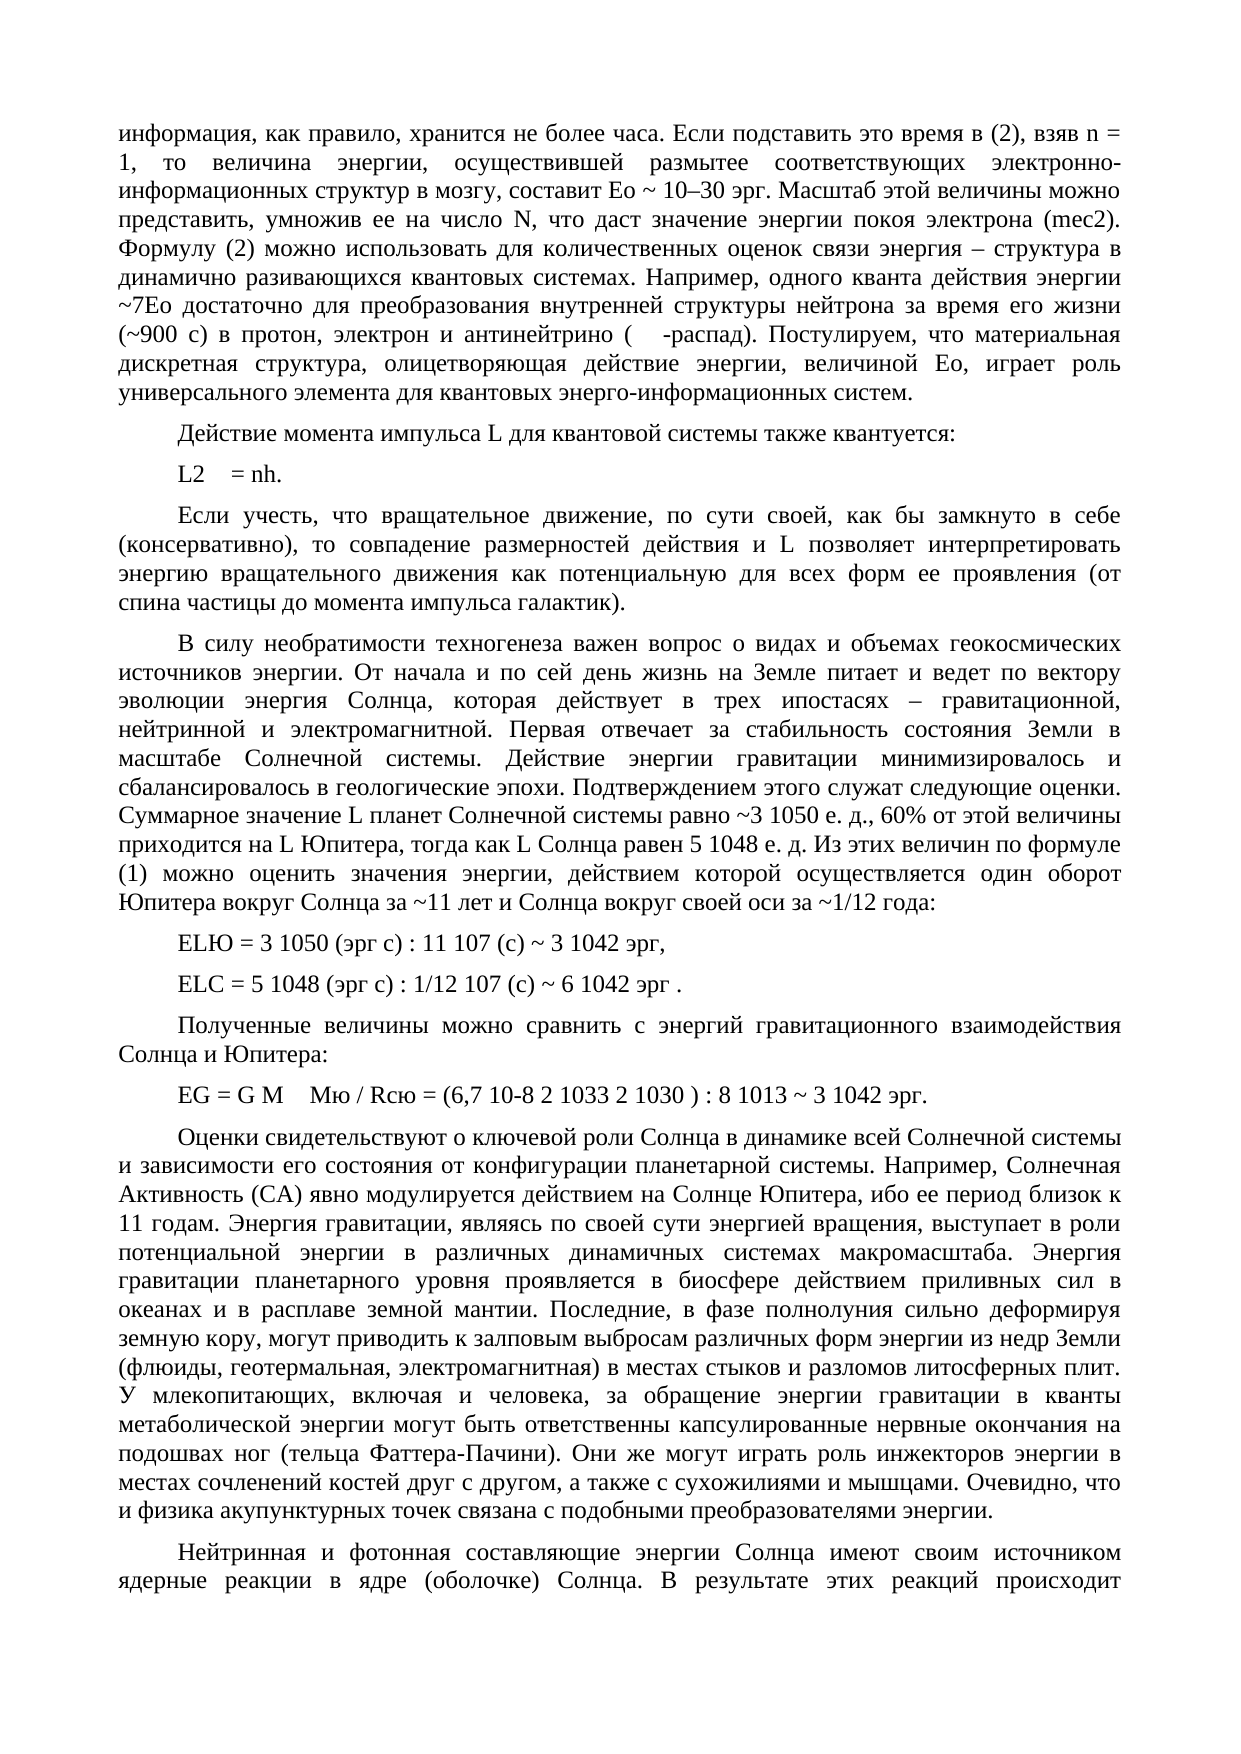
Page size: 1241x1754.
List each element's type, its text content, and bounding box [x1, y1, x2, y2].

text Если учесть, что вращательное движение, по сути своей, как бы замкнуто в себе (консервативно), то совпадение размерностей действия и L позволяет интерпретировать энергию вращательного движения как потенциальную для всех форм ее проявления (от спина частицы до момента импульса галактик). [118, 501, 1122, 616]
text ЕLЮ = 3 1050 (эрг с) : 11 107 (с) ~ 3 1042 эрг, [118, 928, 1122, 957]
text Оценки свидетельствуют о ключевой роли Солнца в динамике всей Солнечной системы и зависимости его состояния от конфигурации планетарной системы. Например, Солнечная Активность (СА) явно модулируется действием на Солнце Юпитера, ибо ее период близок к 11 годам. Энергия гравитации, являясь по своей сути энергией вращения, выступает в роли потенциальной энергии в различных динамичных системах макромасштаба. Энергия гравитации планетарного уровня проявляется в биосфере действием приливных сил в океанах и в расплаве земной мантии. Последние, в фазе полнолуния сильно деформируя земную кору, могут приводить к залповым выбросам различных форм энергии из недр Земли (флюиды, геотермальная, электромагнитная) в местах стыков и разломов литосферных плит. У млекопитающих, включая и человека, за обращение энергии гравитации в кванты метаболической энергии могут быть ответственны капсулированные нервные окончания на подошвах ног (тельца Фаттера-Пачини). Они же могут играть роль инжекторов энергии в местах сочленений костей друг с другом, а также с сухожилиями и мышцами. Очевидно, что и физика акупунктурных точек связана с подобными преобразователями энергии. [118, 1122, 1122, 1524]
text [118, 118, 1122, 406]
text ЕG = G М Мю / Rсю = (6,7 10-8 2 1033 2 1030 ) : 8 1013 ~ 3 1042 эрг. [118, 1081, 1122, 1109]
text ЕLC = 5 1048 (эрг с) : 1/12 107 (с) ~ 6 1042 эрг . [118, 969, 1122, 998]
text L2 = nh. [118, 459, 1122, 488]
text Полученные величины можно сравнить с энергий гравитационного взаимодействия Солнца и Юпитера: [118, 1011, 1122, 1068]
text Действие момента импульса L для квантовой системы также квантуется: [118, 418, 1122, 447]
text В силу необратимости техногенеза важен вопрос о видах и объемах геокосмических источников энергии. От начала и по сей день жизнь на Земле питает и ведет по вектору эволюции энергия Солнца, которая действует в трех ипостасях – гравитационной, нейтринной и электромагнитной. Первая отвечает за стабильность состояния Земли в масштабе Солнечной системы. Действие энергии гравитации минимизировалось и сбалансировалось в геологические эпохи. Подтверждением этого служат следующие оценки. Суммарное значение L планет Солнечной системы равно ~3 1050 е. д., 60% от этой величины приходится на L Юпитера, тогда как L Солнца равен 5 1048 е. д. Из этих величин по формуле (1) можно оценить значения энергии, действием которой осуществляется один оборот Юпитера вокруг Солнца за ~11 лет и Солнца вокруг своей оси за ~1/12 года: [118, 628, 1122, 916]
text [118, 1537, 1122, 1594]
